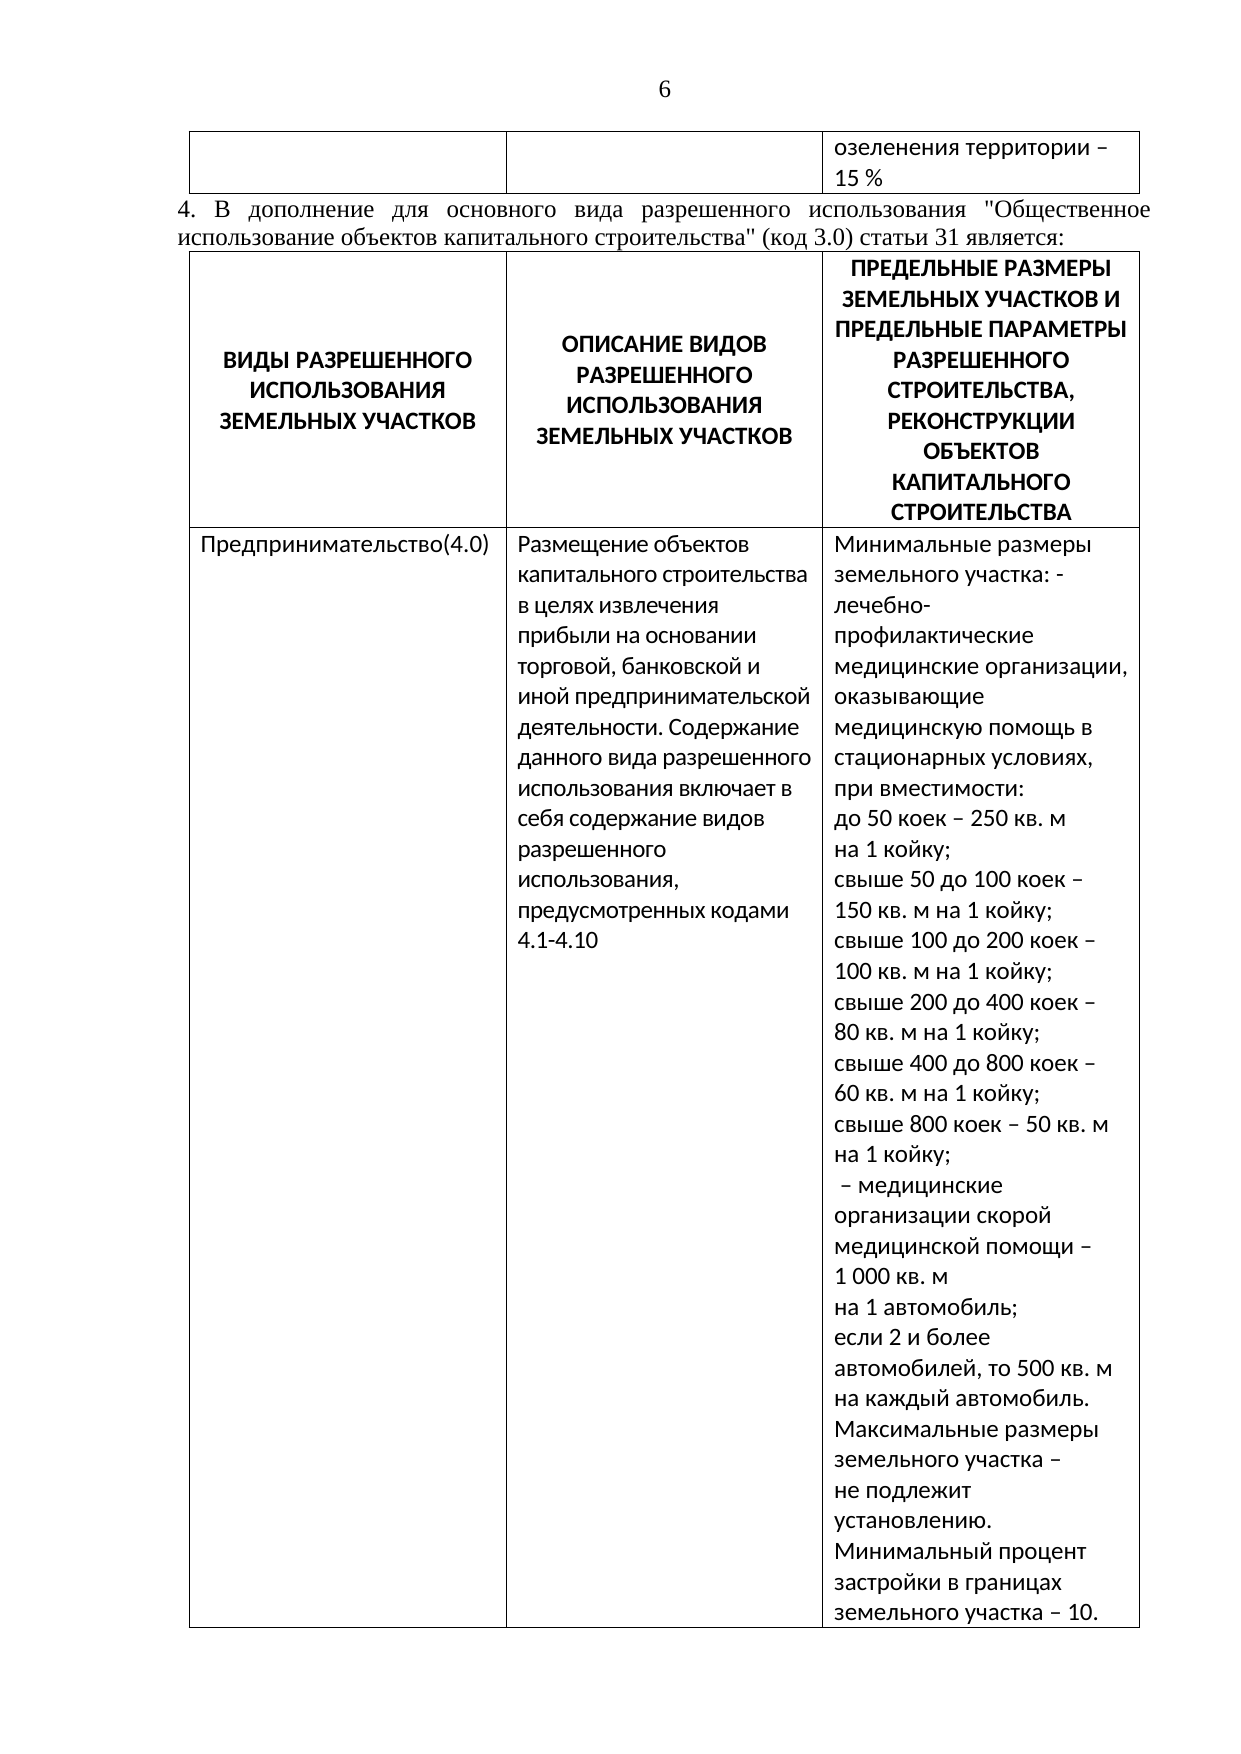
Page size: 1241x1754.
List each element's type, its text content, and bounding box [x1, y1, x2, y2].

text 4. В дополнение для основного вида разрешенного использования "Общественное использование объектов капитального строительства" (код 3.0) статьи 31 является: [177, 194, 1152, 251]
table_header ВИДЫ РАЗРЕШЕННОГО ИСПОЛЬЗОВАНИЯ ЗЕМЕЛЬНЫХ УЧАСТКОВ [190, 252, 506, 527]
table_header ОПИСАНИЕ ВИДОВ РАЗРЕШЕННОГО ИСПОЛЬЗОВАНИЯ ЗЕМЕЛЬНЫХ УЧАСТКОВ [507, 252, 822, 527]
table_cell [823, 528, 1139, 1627]
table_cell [507, 132, 822, 193]
table_header ПРЕДЕЛЬНЫЕ РАЗМЕРЫ ЗЕМЕЛЬНЫХ УЧАСТКОВ И ПРЕДЕЛЬНЫЕ ПАРАМЕТРЫ РАЗРЕШЕННОГО СТРОИТЕЛЬСТВА, РЕКОНСТРУКЦИИ ОБЪЕКТОВ КАПИТАЛЬНОГО СТРОИТЕЛЬСТВА [823, 252, 923, 527]
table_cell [190, 132, 506, 193]
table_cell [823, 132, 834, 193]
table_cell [190, 528, 506, 1627]
table_header ПРЕДЕЛЬНЫЕ РАЗМЕРЫ ЗЕМЕЛЬНЫХ УЧАСТКОВ И ПРЕДЕЛЬНЫЕ ПАРАМЕТРЫ РАЗРЕШЕННОГО СТРОИТЕЛЬСТВА, РЕКОНСТРУКЦИИ ОБЪЕКТОВ КАПИТАЛЬНОГО СТРОИТЕЛЬСТВА [1039, 252, 1139, 527]
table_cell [507, 528, 822, 1627]
